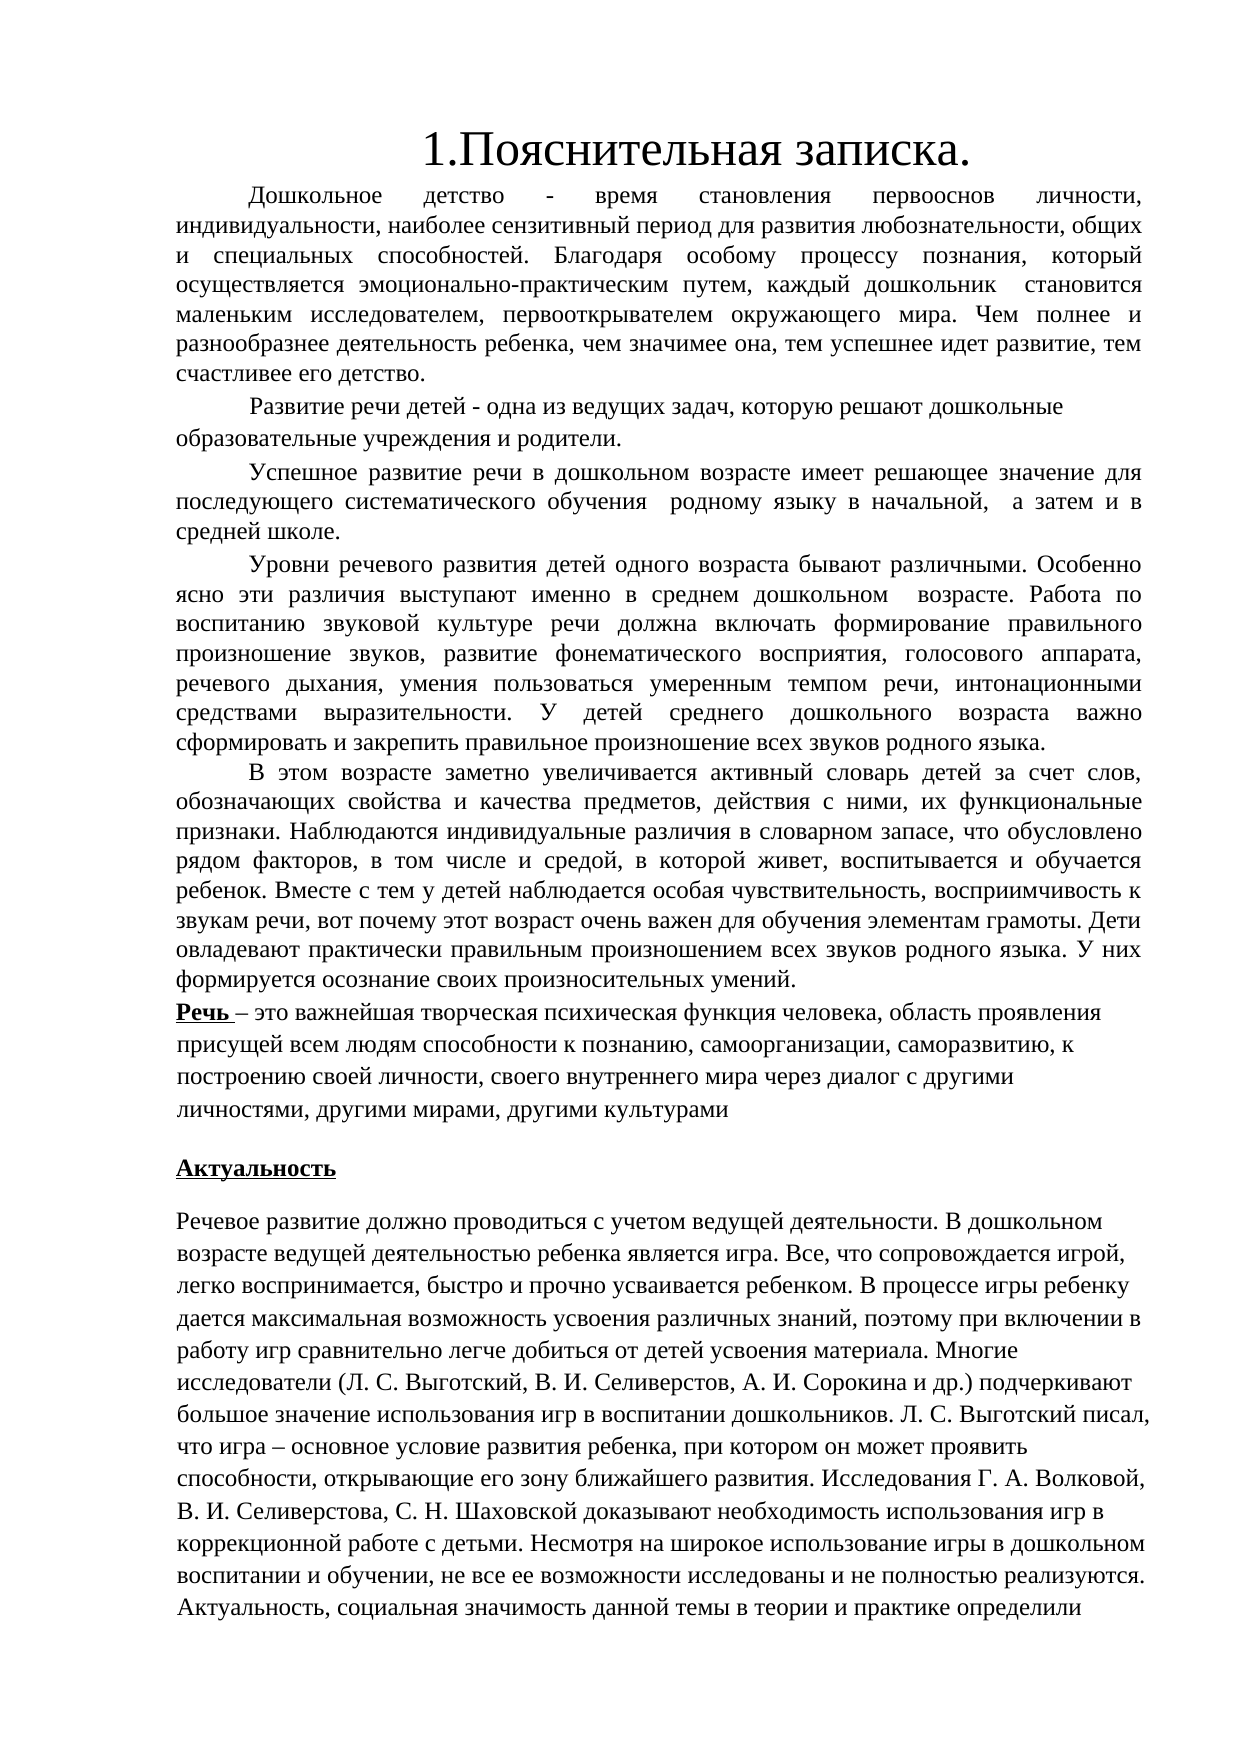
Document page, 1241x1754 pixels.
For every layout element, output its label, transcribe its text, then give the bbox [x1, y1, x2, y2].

text Успешное развитие речи в дошкольном возрасте имеет решающее значение для последующего систематического обучения родному языку в начальной, а затем и в средней школе. [176, 457, 1143, 545]
text Развитие речи детей - одна из ведущих задач, которую решают дошкольные образовательные учреждения и родители. [176, 391, 1154, 452]
text Дошкольное детство - время становления первооснов личности, индивидуальности, наиболее сензитивный период для развития любознательности, общих и специальных способностей. Благодаря особому процессу познания, который осуществляется эмоционально-практическим путем, каждый дошкольник становится маленьким исследователем, первооткрывателем окружающего мира. Чем полнее и разнообразнее деятельность ребенка, чем значимее она, тем успешнее идет развитие, тем счастливее его детство. [176, 181, 1143, 387]
text Речь – это важнейшая творческая психическая функция человека, область проявления присущей всем людям способности к познанию, самоорганизации, саморазвитию, к построению своей личности, своего внутреннего мира через диалог с другими личностями, другими мирами, другими культурами [176, 997, 1154, 1122]
text Уровни речевого развития детей одного возраста бывают различными. Особенно ясно эти различия выступают именно в среднем дошкольном возрасте. Работа по воспитанию звуковой культуре речи должна включать формирование правильного произношение звуков, развитие фонематического восприятия, голосового аппарата, речевого дыхания, умения пользоваться умеренным темпом речи, интонационными средствами выразительности. У детей среднего дошкольного возраста важно сформировать и закрепить правильное произношение всех звуков родного языка. [176, 549, 1143, 756]
text 1.Пояснительная записка. [421, 118, 1159, 176]
text Актуальность [176, 1153, 1159, 1181]
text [176, 1206, 1154, 1621]
text В этом возрасте заметно увеличивается активный словарь детей за счет слов, обозначающих свойства и качества предметов, действия с ними, их функциональные признаки. Наблюдаются индивидуальные различия в словарном запасе, что обусловлено рядом факторов, в том числе и средой, в которой живет, воспитывается и обучается ребенок. Вместе с тем у детей наблюдается особая чувствительность, восприимчивость к звукам речи, вот почему этот возраст очень важен для обучения элементам грамоты. Дети овладевают практически правильным произношением всех звуков родного языка. У них формируется осознание своих произносительных умений. [176, 757, 1143, 993]
